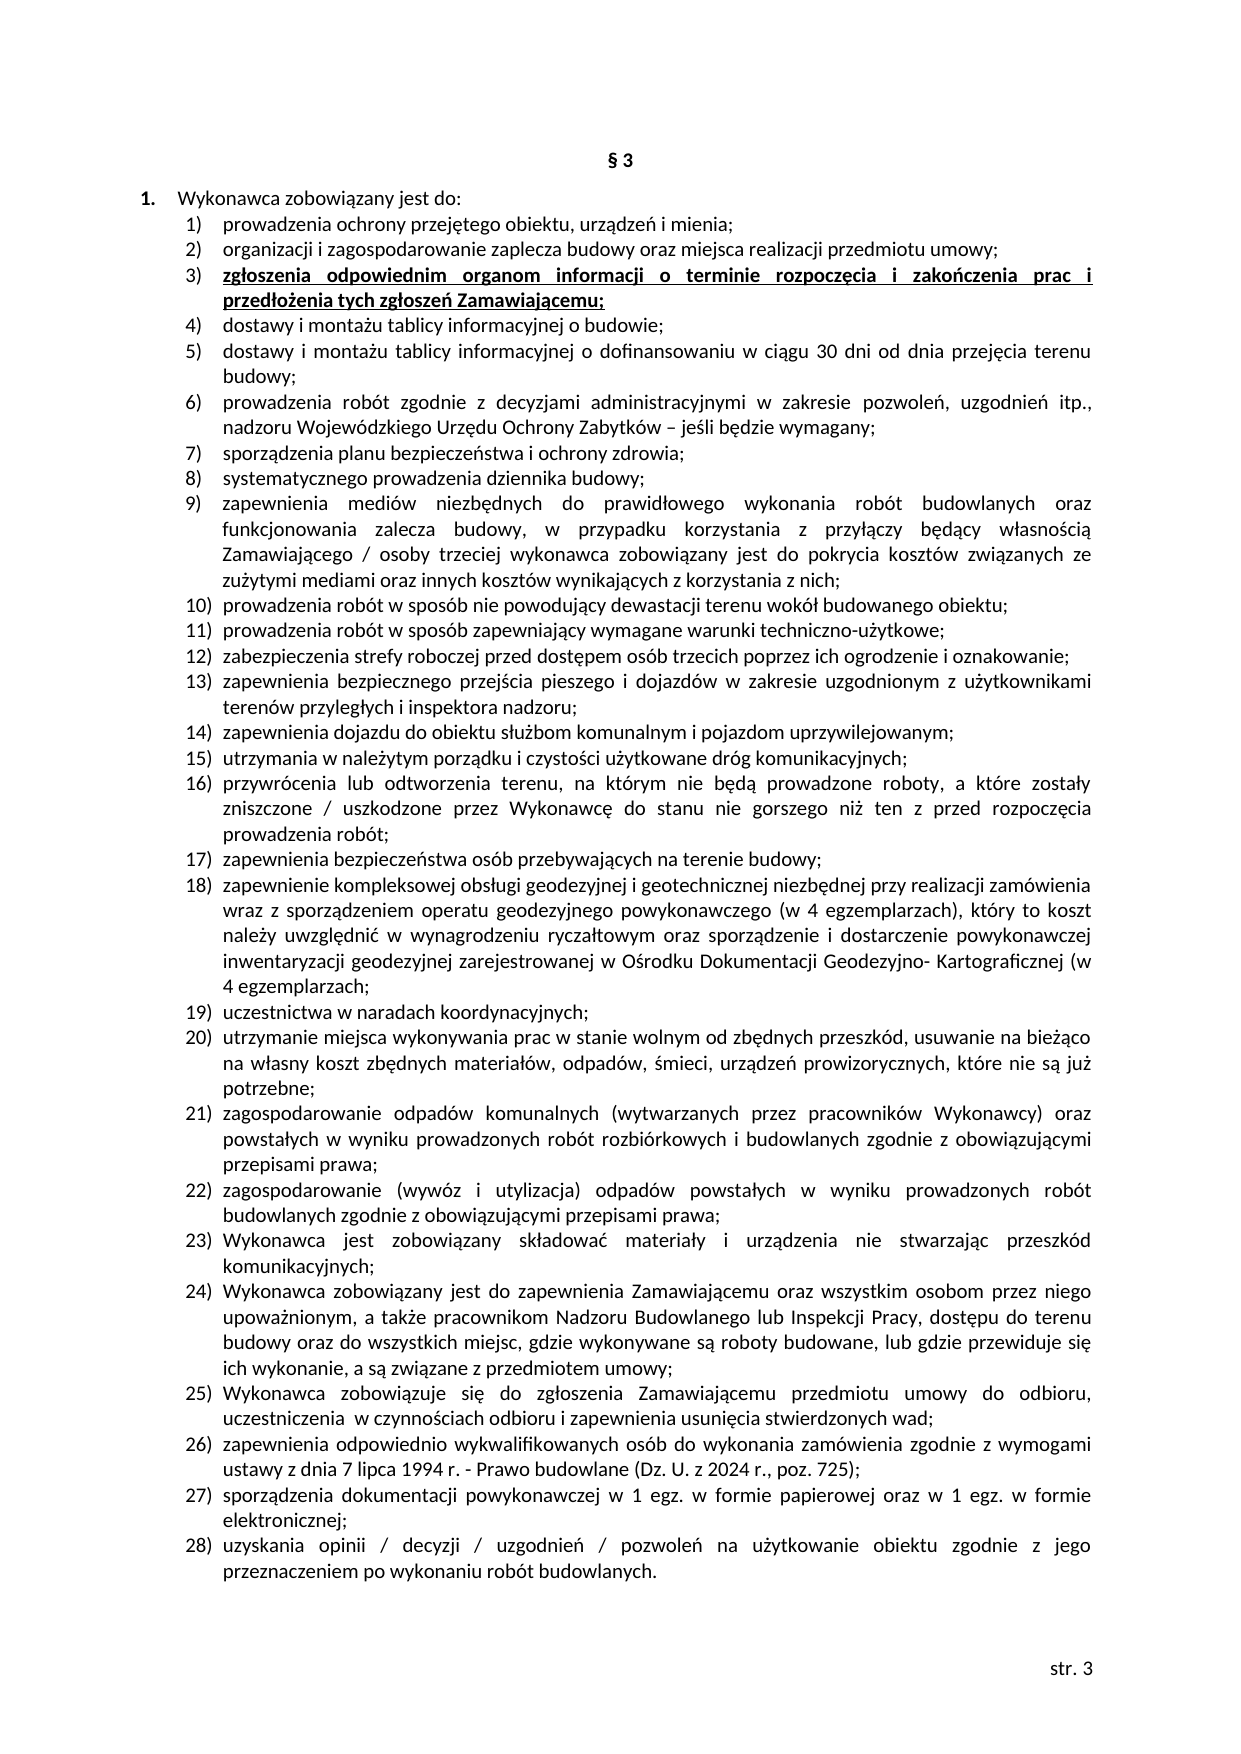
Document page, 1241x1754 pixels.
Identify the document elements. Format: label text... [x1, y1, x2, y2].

list przywrócenia lub odtworzenia terenu, na którym nie będą prowadzone roboty, a które zostały zniszczone / uszkodzone przez Wykonawcę do stanu nie gorszego niż ten z przed rozpoczęcia prowadzenia robót; [185, 770, 1093, 846]
list zagospodarowanie odpadów komunalnych (wytwarzanych przez pracowników Wykonawcy) oraz powstałych w wyniku prowadzonych robót rozbiórkowych i budowlanych zgodnie z obowiązującymi przepisami prawa; [185, 1101, 1093, 1177]
list zapewnienia bezpiecznego przejścia pieszego i dojazdów w zakresie uzgodnionym z użytkownikami terenów przyległych i inspektora nadzoru; [185, 668, 1093, 719]
list Wykonawca zobowiązany jest do: [140, 186, 1093, 211]
list organizacji i zagospodarowanie zaplecza budowy oraz miejsca realizacji przedmiotu umowy; [185, 236, 1093, 262]
list Wykonawca zobowiązuje się do zgłoszenia Zamawiającemu przedmiotu umowy do odbioru, uczestniczenia w czynnościach odbioru i zapewnienia usunięcia stwierdzonych wad; [185, 1380, 1093, 1431]
list prowadzenia robót w sposób zapewniający wymagane warunki techniczno-użytkowe; [185, 618, 1093, 643]
list zapewnienie kompleksowej obsługi geodezyjnej i geotechnicznej niezbędnej przy realizacji zamówienia wraz z sporządzeniem operatu geodezyjnego powykonawczego (w 4 egzemplarzach), który to koszt należy uwzględnić w wynagrodzeniu ryczałtowym oraz sporządzenie i dostarczenie powykonawczej inwentaryzacji geodezyjnej zarejestrowanej w Ośrodku Dokumentacji Geodezyjno- Kartograficznej (w 4 egzemplarzach; [185, 872, 1093, 999]
list zapewnienia odpowiednio wykwalifikowanych osób do wykonania zamówienia zgodnie z wymogami ustawy z dnia 7 lipca 1994 r. - Prawo budowlane (Dz. U. z 2024 r., poz. 725); [185, 1431, 1093, 1482]
list zapewnienia dojazdu do obiektu służbom komunalnym i pojazdom uprzywilejowanym; [185, 719, 1093, 745]
list zapewnienia bezpieczeństwa osób przebywających na terenie budowy; [185, 846, 1093, 872]
list prowadzenia ochrony przejętego obiektu, urządzeń i mienia; [185, 211, 1093, 236]
list sporządzenia planu bezpieczeństwa i ochrony zdrowia; [185, 440, 1093, 465]
list utrzymania w należytym porządku i czystości użytkowane dróg komunikacyjnych; [185, 745, 1093, 770]
list zagospodarowanie (wywóz i utylizacja) odpadów powstałych w wyniku prowadzonych robót budowlanych zgodnie z obowiązującymi przepisami prawa; [185, 1177, 1093, 1228]
list zapewnienia mediów niezbędnych do prawidłowego wykonania robót budowlanych oraz funkcjonowania zalecza budowy, w przypadku korzystania z przyłączy będący własnością Zamawiającego / osoby trzeciej wykonawca zobowiązany jest do pokrycia kosztów związanych ze zużytymi mediami oraz innych kosztów wynikających z korzystania z nich; [185, 491, 1093, 592]
list uzyskania opinii / decyzji / uzgodnień / pozwoleń na użytkowanie obiektu zgodnie z jego przeznaczeniem po wykonaniu robót budowlanych. [185, 1533, 1093, 1583]
list prowadzenia robót zgodnie z decyzjami administracyjnymi w zakresie pozwoleń, uzgodnień itp., nadzoru Wojewódzkiego Urzędu Ochrony Zabytków – jeśli będzie wymagany; [185, 389, 1093, 440]
list uczestnictwa w naradach koordynacyjnych; [185, 999, 1093, 1024]
list dostawy i montażu tablicy informacyjnej o budowie; [185, 313, 1093, 338]
list utrzymanie miejsca wykonywania prac w stanie wolnym od zbędnych przeszkód, usuwanie na bieżąco na własny koszt zbędnych materiałów, odpadów, śmieci, urządzeń prowizorycznych, które nie są już potrzebne; [185, 1024, 1093, 1101]
list sporządzenia dokumentacji powykonawczej w 1 egz. w formie papierowej oraz w 1 egz. w formie elektronicznej; [185, 1482, 1093, 1533]
list prowadzenia robót w sposób nie powodujący dewastacji terenu wokół budowanego obiektu; [185, 592, 1093, 618]
list dostawy i montażu tablicy informacyjnej o dofinansowaniu w ciągu 30 dni od dnia przejęcia terenu budowy; [185, 338, 1093, 389]
list zabezpieczenia strefy roboczej przed dostępem osób trzecich poprzez ich ogrodzenie i oznakowanie; [185, 643, 1093, 668]
list zgłoszenia odpowiednim organom informacji o terminie rozpoczęcia i zakończenia prac i przedłożenia tych zgłoszeń Zamawiającemu; [185, 262, 1093, 313]
list Wykonawca zobowiązany jest do zapewnienia Zamawiającemu oraz wszystkim osobom przez niego upoważnionym, a także pracownikom Nadzoru Budowlanego lub Inspekcji Pracy, dostępu do terenu budowy oraz do wszystkich miejsc, gdzie wykonywane są roboty budowane, lub gdzie przewiduje się ich wykonanie, a są związane z przedmiotem umowy; [185, 1278, 1093, 1380]
list Wykonawca jest zobowiązany składować materiały i urządzenia nie stwarzając przeszkód komunikacyjnych; [185, 1228, 1093, 1278]
list systematycznego prowadzenia dziennika budowy; [185, 465, 1093, 491]
subtitle § 3 [148, 148, 1093, 173]
